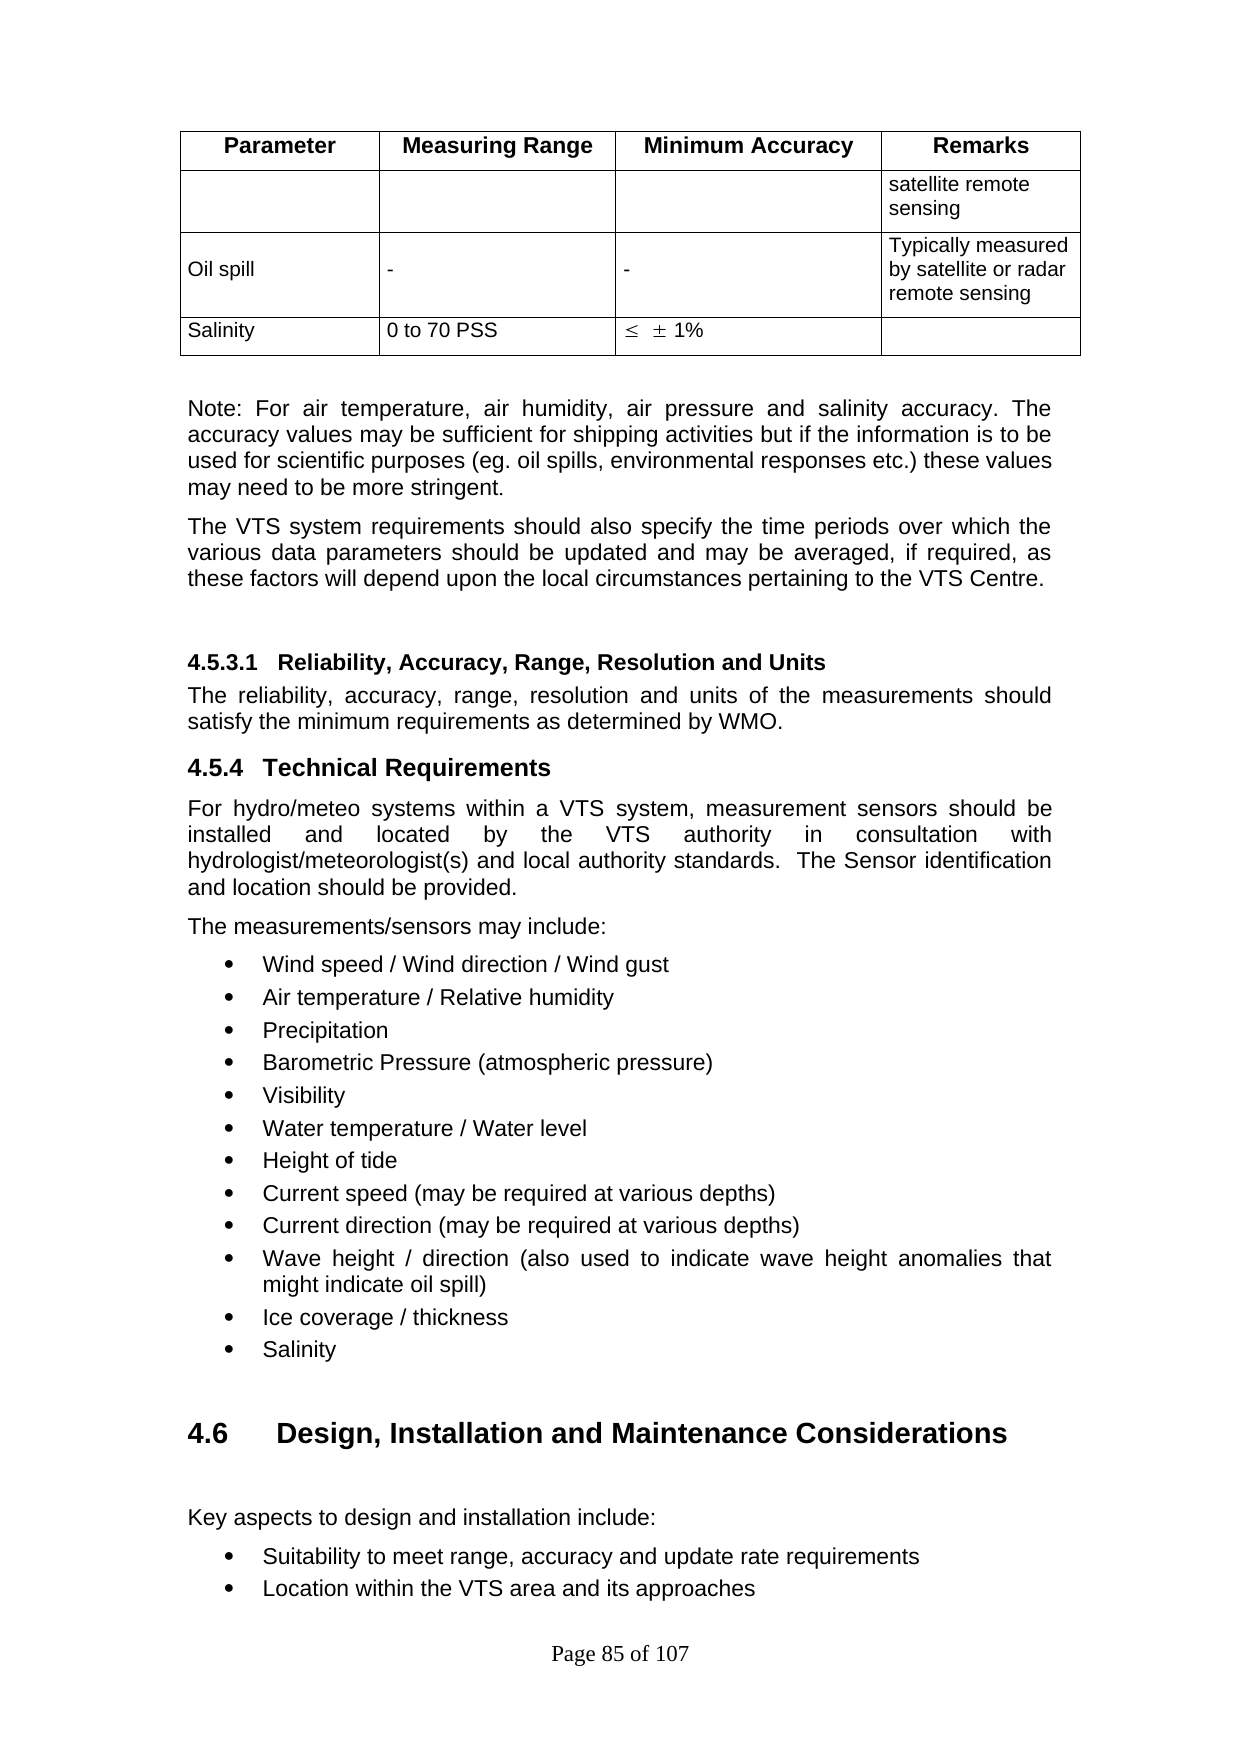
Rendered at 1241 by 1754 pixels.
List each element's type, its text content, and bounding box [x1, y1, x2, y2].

subtitle Reliability, Accuracy, Range, Resolution and Units [187, 649, 1053, 676]
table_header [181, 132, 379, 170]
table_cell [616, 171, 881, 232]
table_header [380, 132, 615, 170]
list Ice coverage / thickness [225, 1304, 1053, 1330]
list Air temperature / Relative humidity [225, 984, 1053, 1010]
list Visibility [225, 1082, 1053, 1108]
text Note: For air temperature, air humidity, air pressure and salinity accuracy. The accuracy values may be sufficient for shipping activities but if the information is to be used for scientific purposes (eg. oil spills, environmental responses etc.) these values may need to be more stringent. [187, 395, 1053, 500]
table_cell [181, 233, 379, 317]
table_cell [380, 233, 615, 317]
subtitle Technical Requirements [187, 753, 1053, 782]
list Location within the VTS area and its approaches [225, 1575, 1053, 1602]
list Height of tide [225, 1147, 1053, 1173]
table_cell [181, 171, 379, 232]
text The VTS system requirements should also specify the time periods over which the various data parameters should be updated and may be averaged, if required, as these factors will depend upon the local circumstances pertaining to the VTS Centre. [187, 513, 1053, 592]
list Precipitation [225, 1017, 1053, 1043]
text For hydro/meteo systems within a VTS system, measurement sensors should be installed and located by the VTS authority in consultation with hydrologist/meteorologist(s) and local authority standards. The Sensor identification and location should be provided. [187, 795, 1053, 900]
list Current speed (may be required at various depths) [225, 1180, 1053, 1206]
list Current direction (may be required at various depths) [225, 1212, 1053, 1239]
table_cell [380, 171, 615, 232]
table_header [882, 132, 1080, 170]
list Salinity [225, 1336, 1053, 1363]
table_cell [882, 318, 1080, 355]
list Wind speed / Wind direction / Wind gust [225, 951, 1053, 978]
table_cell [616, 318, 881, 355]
text The measurements/sensors may include: [187, 913, 1053, 939]
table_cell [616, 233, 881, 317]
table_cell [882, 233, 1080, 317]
text Key aspects to design and installation include: [187, 1504, 1053, 1530]
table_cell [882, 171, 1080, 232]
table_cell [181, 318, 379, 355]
text The reliability, accuracy, range, resolution and units of the measurements should satisfy the minimum requirements as determined by WMO. [187, 682, 1053, 735]
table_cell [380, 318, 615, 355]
list Barometric Pressure (atmospheric pressure) [225, 1049, 1053, 1076]
list Suitability to meet range, accuracy and update rate requirements [225, 1543, 1053, 1569]
list Wave height / direction (also used to indicate wave height anomalies that might indicate oil spill) [225, 1245, 1053, 1298]
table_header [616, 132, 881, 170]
list Water temperature / Water level [225, 1114, 1053, 1141]
subtitle Design, Installation and Maintenance Considerations [187, 1417, 1053, 1450]
